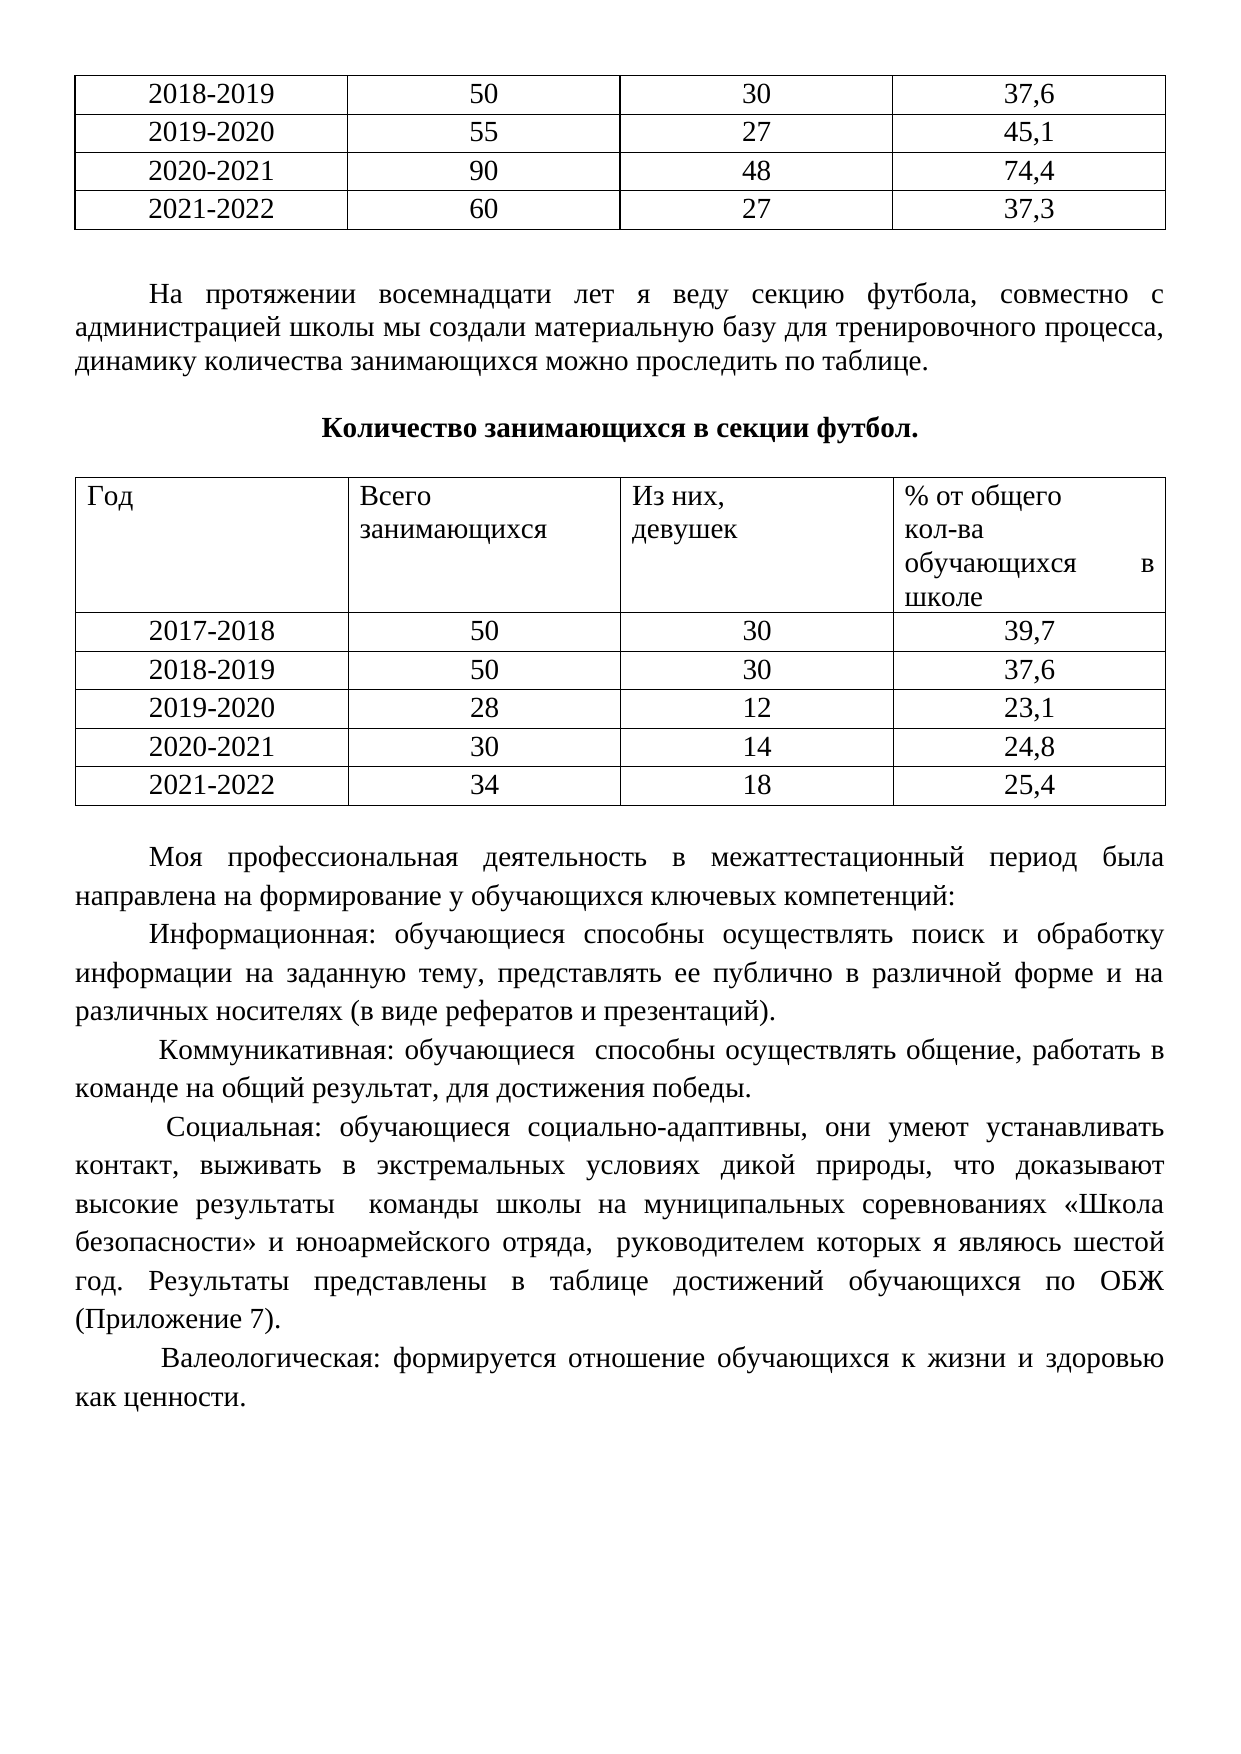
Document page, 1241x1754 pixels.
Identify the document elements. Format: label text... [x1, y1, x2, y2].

table_cell 34 [349, 767, 620, 804]
text На протяжении восемнадцати лет я веду секцию футбола, совместно с администрацией школы мы создали материальную базу для тренировочного процесса, динамику количества занимающихся можно проследить по таблице. [75, 276, 1165, 376]
table_cell 50 [348, 76, 619, 113]
table_cell 30 [621, 76, 892, 113]
table_cell 2019-2020 [76, 690, 348, 728]
table_cell 14 [621, 729, 893, 766]
text Информационная: обучающиеся способны осуществлять поиск и обработку информации на заданную тему, представлять ее публично в различной форме и на различных носителях (в виде рефератов и презентаций). [75, 916, 1165, 1027]
table_cell 37,6 [894, 652, 1165, 689]
table_cell 2018-2019 [76, 652, 348, 689]
table_header Из них, девушек [621, 478, 893, 612]
table_cell 37,6 [893, 76, 1165, 113]
table_header % от общего кол-ва обучающихся в школе [894, 478, 1165, 612]
table_cell 45,1 [893, 115, 1165, 152]
table_cell 2020-2021 [76, 153, 347, 190]
table_cell 74,4 [893, 153, 1165, 190]
table_cell 30 [621, 613, 893, 651]
table_header Год [76, 478, 348, 612]
table_cell 50 [349, 652, 620, 689]
table_cell 2017-2018 [76, 613, 348, 651]
table_cell 37,3 [893, 191, 1165, 229]
table_cell 2021-2022 [76, 767, 348, 804]
table_cell 27 [621, 115, 892, 152]
table_cell 12 [621, 690, 893, 728]
table_cell 23,1 [894, 690, 1165, 728]
table_cell 27 [621, 191, 892, 229]
table_cell 30 [349, 729, 620, 766]
text Моя профессиональная деятельность в межаттестационный период была направлена на формирование у обучающихся ключевых компетенций: [75, 839, 1165, 911]
table_cell 39,7 [894, 613, 1165, 651]
table_cell 2020-2021 [76, 729, 348, 766]
table_cell 2021-2022 [76, 191, 347, 229]
text Валеологическая: формируется отношение обучающихся к жизни и здоровью как ценности. [75, 1340, 1165, 1412]
table_cell 28 [349, 690, 620, 728]
text Коммуникативная: обучающиеся способны осуществлять общение, работать в команде на общий результат, для достижения победы. [75, 1032, 1165, 1104]
table_cell 48 [621, 153, 892, 190]
table_header Всего занимающихся [349, 478, 620, 612]
table_cell 24,8 [894, 729, 1165, 766]
table_cell 50 [349, 613, 620, 651]
table_cell 2018-2019 [76, 76, 347, 113]
text Количество занимающихся в секции футбол. [75, 410, 1165, 443]
table_cell 2019-2020 [76, 115, 347, 152]
table_cell 18 [621, 767, 893, 804]
table_cell 25,4 [894, 767, 1165, 804]
table_cell 90 [348, 153, 619, 190]
table_cell 60 [348, 191, 619, 229]
table_cell 30 [621, 652, 893, 689]
text Социальная: обучающиеся социально-адаптивны, они умеют устанавливать контакт, выживать в экстремальных условиях дикой природы, что доказывают высокие результаты команды школы на муниципальных соревнованиях «Школа безопасности» и юноармейского отряда, руководителем которых я являюсь шестой год. Результаты представлены в таблице достижений обучающихся по ОБЖ (Приложение 7). [75, 1109, 1165, 1335]
table_cell 55 [348, 115, 619, 152]
